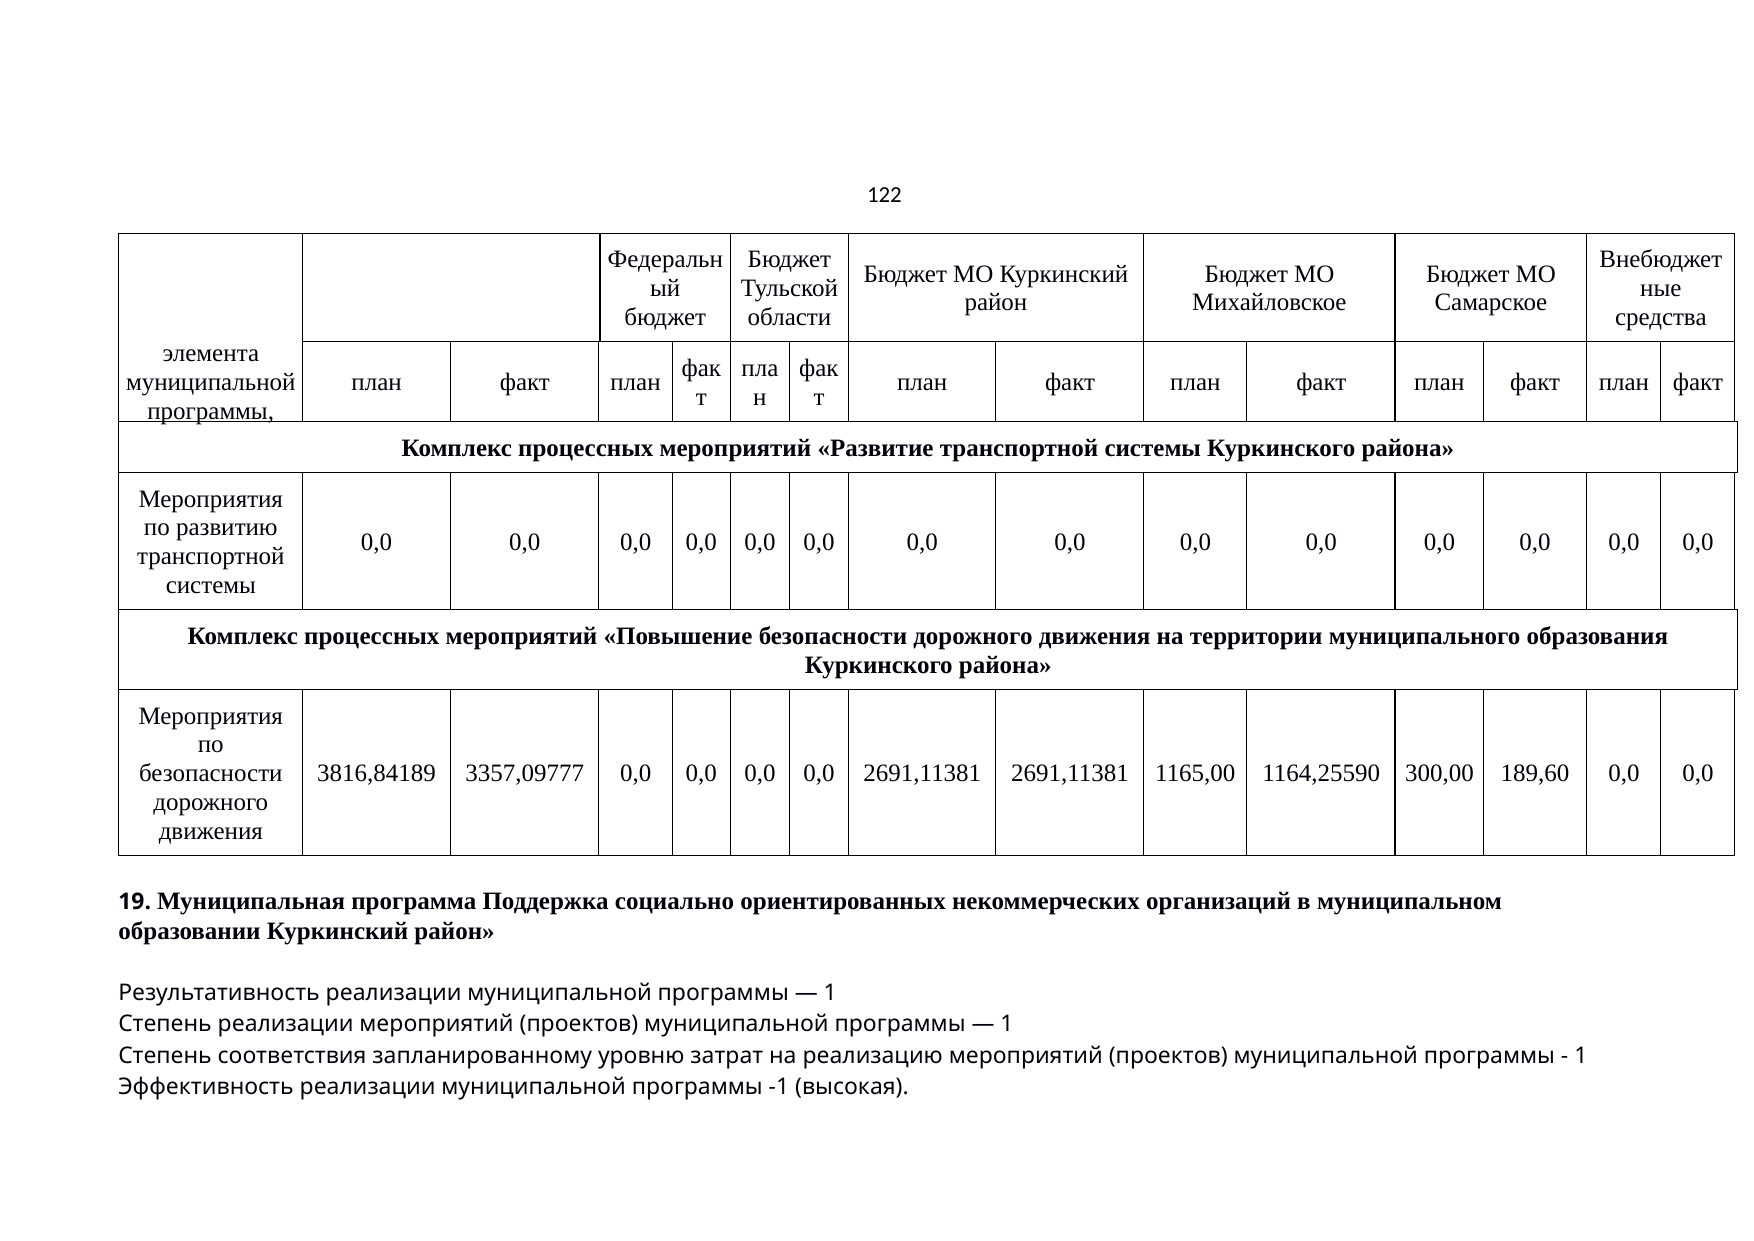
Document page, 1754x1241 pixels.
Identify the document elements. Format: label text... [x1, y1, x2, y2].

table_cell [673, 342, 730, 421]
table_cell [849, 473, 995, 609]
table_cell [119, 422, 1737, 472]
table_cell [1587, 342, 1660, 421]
text Степень реализации мероприятий (проектов) муниципальной программы — 1 [118, 1007, 1651, 1039]
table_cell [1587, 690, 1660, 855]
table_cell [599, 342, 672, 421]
text Результативность реализации муниципальной программы — 1 [118, 976, 1651, 1007]
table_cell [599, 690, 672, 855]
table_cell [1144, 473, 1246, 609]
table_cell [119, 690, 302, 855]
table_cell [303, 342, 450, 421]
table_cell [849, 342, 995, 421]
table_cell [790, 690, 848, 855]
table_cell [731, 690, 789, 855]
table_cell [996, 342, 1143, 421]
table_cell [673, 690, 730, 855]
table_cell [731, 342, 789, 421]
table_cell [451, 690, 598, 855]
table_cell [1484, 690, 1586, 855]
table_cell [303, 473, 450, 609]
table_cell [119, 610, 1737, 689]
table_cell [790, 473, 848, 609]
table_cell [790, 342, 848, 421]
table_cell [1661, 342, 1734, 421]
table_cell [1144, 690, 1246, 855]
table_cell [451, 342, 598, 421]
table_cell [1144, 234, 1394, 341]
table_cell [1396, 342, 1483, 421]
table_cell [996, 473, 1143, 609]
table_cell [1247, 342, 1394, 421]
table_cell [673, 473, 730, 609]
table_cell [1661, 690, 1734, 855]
text Эффективность реализации муниципальной программы -1 (высокая). [118, 1070, 1651, 1101]
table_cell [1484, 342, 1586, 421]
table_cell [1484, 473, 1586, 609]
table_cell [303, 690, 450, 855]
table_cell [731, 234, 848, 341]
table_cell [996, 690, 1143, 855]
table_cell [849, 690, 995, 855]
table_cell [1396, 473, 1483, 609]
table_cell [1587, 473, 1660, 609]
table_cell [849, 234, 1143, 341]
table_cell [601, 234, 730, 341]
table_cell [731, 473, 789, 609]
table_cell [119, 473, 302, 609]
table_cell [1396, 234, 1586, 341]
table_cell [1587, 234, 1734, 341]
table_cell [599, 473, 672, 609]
text 19. Муниципальная программа Поддержка социально ориентированных некоммерческих организаций в муниципальном образовании Куркинский район» [118, 885, 1651, 945]
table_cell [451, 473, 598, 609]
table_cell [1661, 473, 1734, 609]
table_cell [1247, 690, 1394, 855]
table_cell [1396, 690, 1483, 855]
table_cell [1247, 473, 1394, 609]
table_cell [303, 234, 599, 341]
text Степень соответствия запланированному уровню затрат на реализацию мероприятий (проектов) муниципальной программы - 1 [118, 1039, 1651, 1070]
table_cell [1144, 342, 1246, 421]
